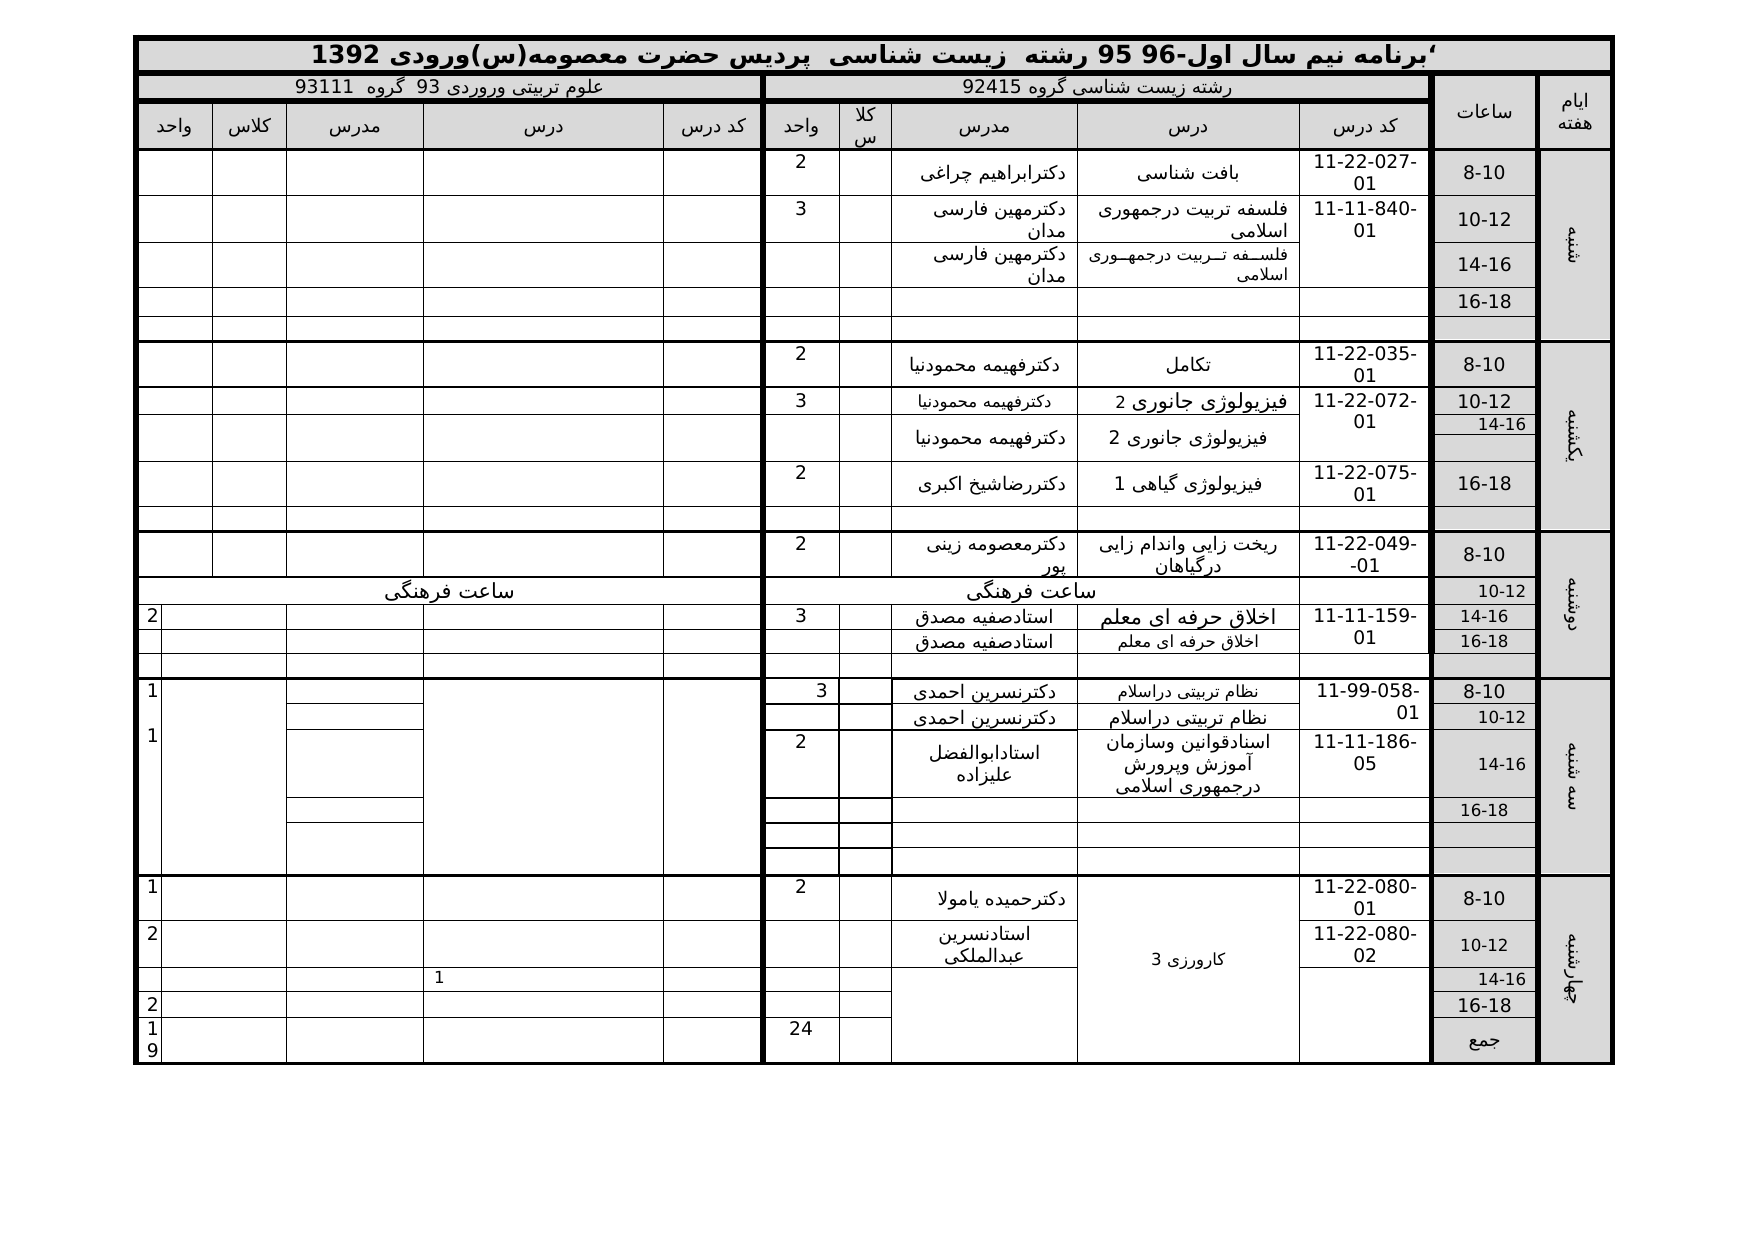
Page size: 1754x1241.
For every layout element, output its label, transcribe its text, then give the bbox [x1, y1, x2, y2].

table_cell درس [1078, 104, 1299, 148]
table_cell [424, 388, 663, 414]
table_cell [893, 848, 1077, 873]
table_cell [840, 1018, 891, 1062]
table_cell [840, 731, 891, 797]
table_cell دکترابراهیم چراغی [892, 151, 1077, 195]
table_cell 11-22-072-01 [1300, 388, 1428, 461]
table_cell [840, 849, 891, 873]
table_cell ریخت زایی واندام زایی درگیاهان [1078, 533, 1299, 576]
table_cell [139, 630, 161, 653]
table_cell [1300, 578, 1428, 604]
table_cell 16-18 [1435, 462, 1535, 506]
table_cell [664, 507, 760, 529]
table_cell [766, 243, 839, 287]
table_cell [213, 343, 286, 386]
table_cell [139, 507, 212, 529]
table_cell [287, 798, 423, 822]
table_cell [664, 605, 760, 629]
table_cell [287, 992, 423, 1017]
table_cell [1434, 654, 1535, 677]
table_cell یکشنبه [1541, 343, 1610, 529]
table_cell [664, 968, 760, 991]
table_cell ساعات [1435, 76, 1535, 148]
table_cell 2 [766, 731, 838, 797]
table_cell [766, 824, 838, 847]
table_cell [1435, 435, 1535, 461]
table_cell [664, 992, 760, 1017]
table_cell [1300, 848, 1429, 873]
table_cell [424, 288, 663, 316]
table_cell [139, 288, 212, 316]
table_cell [1078, 288, 1299, 316]
table_cell [424, 317, 663, 339]
table_cell دوشنبه [1541, 533, 1610, 677]
table_cell [287, 605, 423, 629]
table_cell [664, 1018, 760, 1062]
table_cell دکتررضاشیخ اکبری [892, 462, 1077, 506]
table_cell [664, 415, 760, 461]
table_cell 10-12 [1434, 704, 1535, 729]
table_cell [287, 823, 423, 873]
table_cell [892, 317, 1077, 339]
table_cell [424, 992, 663, 1017]
table_cell [139, 968, 161, 991]
table_cell [162, 630, 286, 653]
table_cell 11-11-840-01 [1300, 196, 1428, 287]
table_cell [840, 654, 891, 677]
table_cell [287, 388, 423, 414]
table_cell [766, 921, 839, 967]
table_cell [840, 824, 891, 847]
table_cell دکترنسرین احمدی [893, 680, 1077, 703]
table_cell [840, 288, 891, 316]
table_cell [766, 630, 839, 653]
table_cell 11-22-027-01 [1300, 151, 1428, 195]
table_cell 8-10 [1434, 680, 1535, 703]
table_cell [424, 415, 663, 461]
table_cell اسنادقوانین وسازمان آموزش وپرورش درجمهوری اسلامی [1078, 730, 1299, 797]
table_cell [664, 654, 760, 677]
table_cell [139, 462, 212, 506]
table_cell [424, 877, 663, 920]
table_cell [213, 288, 286, 316]
table_cell [287, 1018, 423, 1062]
table_cell [840, 877, 891, 920]
table_cell [893, 823, 1077, 847]
table_cell [287, 196, 423, 242]
table_cell [840, 388, 891, 414]
table_cell [424, 151, 663, 195]
table_cell [664, 317, 760, 339]
table_cell 1 [424, 968, 663, 991]
table_cell [840, 992, 891, 1017]
table_cell [1300, 507, 1428, 529]
table_cell [1300, 823, 1429, 847]
table_cell [840, 317, 891, 339]
table_cell [287, 877, 423, 920]
table_cell دکترمعصومه زینی پور [892, 533, 1077, 576]
table_cell دکترمهین فارسی مدان [892, 243, 1077, 287]
table_cell 14-16 [1434, 730, 1535, 797]
table_cell [893, 798, 1077, 822]
table_cell [766, 415, 839, 461]
table_cell فیزیولوژی گیاهی 1 [1078, 462, 1299, 506]
table_cell [1078, 848, 1299, 873]
table_cell کلاس [840, 104, 891, 148]
table_cell [424, 1018, 663, 1062]
table_cell [892, 654, 1077, 677]
table_cell [213, 317, 286, 339]
table_cell [287, 921, 423, 967]
table_cell دکترحمیده یامولا [892, 877, 1077, 920]
table_cell [664, 533, 760, 576]
table_cell [664, 243, 760, 287]
table_cell [664, 877, 760, 920]
table_cell [287, 507, 423, 529]
table_cell [424, 533, 663, 576]
table_cell 10-12 [1435, 578, 1535, 604]
table_cell [287, 730, 423, 797]
table_cell [1078, 317, 1299, 339]
table_cell [287, 343, 423, 386]
table_cell واحد [766, 104, 839, 148]
table_cell کلاس [213, 104, 286, 148]
table_cell [840, 605, 891, 629]
table_cell [287, 704, 423, 729]
table_cell چهارشنبه [1541, 877, 1610, 1062]
table_cell [424, 462, 663, 506]
table_cell بافت شناسی [1078, 151, 1299, 195]
table_cell [162, 877, 286, 920]
table_cell [766, 317, 839, 339]
table_cell [424, 343, 663, 386]
table_cell [162, 921, 286, 967]
table_cell 16-18 [1435, 288, 1535, 316]
table_cell [287, 415, 423, 461]
table_cell [766, 705, 838, 729]
table_cell رشته زیست شناسی گروه 92415 [766, 76, 1428, 98]
table_cell [664, 462, 760, 506]
table_cell [139, 654, 161, 677]
table_cell [840, 462, 891, 506]
table_cell 11-11-159-01 [1300, 605, 1428, 653]
table_cell [139, 196, 212, 242]
table_cell کد درس [1300, 104, 1428, 148]
table_cell 2 [766, 533, 839, 576]
table_header ‘برنامه نیم سال اول-96 95 رشته زیست شناسی پردیس حضرت معصومه(س)ورودی 1392 [139, 41, 1610, 70]
table_cell 10-12 [1434, 921, 1535, 967]
table_cell [840, 968, 891, 991]
table_cell ساعت فرهنگی [139, 578, 760, 604]
table_cell 16-18 [1434, 992, 1535, 1017]
table_cell 3 [766, 196, 839, 242]
table_cell [664, 630, 760, 653]
table_cell [213, 533, 286, 576]
table_cell [213, 196, 286, 242]
table_cell [287, 654, 423, 677]
table_cell 10-12 [1435, 196, 1535, 242]
table_cell 1 1 [139, 680, 161, 873]
table_cell استادنسرین عبدالملکی [892, 921, 1077, 967]
table_cell [287, 288, 423, 316]
table_cell نظام تربیتی دراسلام [1078, 704, 1299, 729]
table_cell علوم تربیتی وروردی 93 گروه 93111 [139, 76, 760, 98]
table_cell [840, 343, 891, 386]
table_cell 16-18 [1435, 630, 1535, 653]
table_cell 16-18 [1434, 798, 1535, 822]
table_cell [840, 921, 891, 967]
table_cell [1435, 317, 1535, 339]
table_cell [287, 462, 423, 506]
table_cell [840, 533, 891, 576]
table_cell [664, 196, 760, 242]
table_cell دکترنسرین احمدی [893, 704, 1077, 729]
table_cell 8-10 [1435, 343, 1535, 386]
table_cell [162, 605, 286, 629]
table_cell 10-12 [1435, 388, 1535, 414]
table_cell ایام هفته [1540, 76, 1610, 148]
table_cell 14-16 [1435, 415, 1535, 434]
table_cell استادابوالفضل علیزاده [893, 731, 1077, 797]
table_cell 11-22-035-01 [1300, 343, 1428, 386]
table_cell 2 [139, 605, 161, 629]
table_cell فلسفه تربیت درجمهوری اسلامی [1078, 243, 1299, 287]
table_cell جمع [1434, 1018, 1535, 1062]
table_cell فیزیولوژی جانوری 2 [1078, 415, 1299, 461]
table_cell [213, 243, 286, 287]
table_cell [1078, 823, 1299, 847]
table_cell [766, 288, 839, 316]
table_cell استادصفیه مصدق [892, 630, 1077, 653]
table_cell [892, 288, 1077, 316]
table_cell [162, 992, 286, 1017]
table_cell دکترمهین فارسی مدان [892, 196, 1077, 242]
table_cell 14-16 [1435, 243, 1535, 287]
table_cell 2 [766, 151, 839, 195]
table_cell 8-10 [1435, 151, 1535, 195]
table_cell [213, 462, 286, 506]
table_cell 11-22-080-01 [1300, 877, 1429, 920]
table_cell واحد [139, 104, 212, 148]
table_cell مدرس [287, 104, 423, 148]
table_cell [139, 388, 212, 414]
table_cell [287, 968, 423, 991]
table_cell [1434, 823, 1535, 847]
table_cell [1300, 798, 1429, 822]
table_cell 11-99-058-01 [1300, 680, 1429, 729]
table_cell 2 [766, 462, 839, 506]
table_cell [840, 415, 891, 461]
table_cell [139, 343, 212, 386]
table_cell 3 [766, 605, 839, 629]
table_cell 14-16 [1434, 968, 1535, 991]
table_cell [213, 415, 286, 461]
table_cell [892, 507, 1077, 529]
table_cell [162, 654, 286, 677]
table_cell تکامل [1078, 343, 1299, 386]
table_cell [139, 533, 212, 576]
table_cell 3 [766, 679, 838, 703]
table_cell ساعت فرهنگی [766, 578, 1299, 604]
table_cell [664, 151, 760, 195]
table_cell [1435, 507, 1535, 529]
table_cell مدرس [892, 104, 1077, 148]
table_cell 24 [766, 1018, 839, 1062]
table_cell [840, 507, 891, 529]
table_cell سه شنبه [1541, 680, 1610, 873]
table_cell شنبه [1541, 151, 1610, 339]
table_cell [424, 654, 663, 677]
table_cell [664, 343, 760, 386]
table_cell 8-10 [1434, 877, 1535, 920]
table_cell اخلاق حرفه ای معلم [1078, 605, 1299, 629]
table_cell دکترفهیمه محمودنیا [892, 415, 1077, 461]
table_cell [287, 317, 423, 339]
table_cell [287, 533, 423, 576]
table_cell [424, 605, 663, 629]
table_cell دکترفهیمه محمودنیا [892, 343, 1077, 386]
table_cell دکترفهیمه محمودنیا [892, 388, 1077, 414]
table_cell [162, 680, 286, 873]
table_cell 3 [766, 388, 839, 414]
table_cell [1300, 968, 1429, 1062]
table_cell 8-10 [1435, 533, 1535, 576]
table_cell [424, 630, 663, 653]
table_cell 11-22-080-02 [1300, 921, 1429, 967]
table_cell [139, 317, 212, 339]
table_cell [1078, 798, 1299, 822]
table_cell [766, 968, 839, 991]
table_cell [424, 243, 663, 287]
table_cell [766, 507, 839, 529]
table_cell [1078, 507, 1299, 529]
table_cell 2 [766, 343, 839, 386]
table_cell [1300, 317, 1428, 339]
table_cell [840, 243, 891, 287]
table_cell [840, 799, 891, 822]
table_cell [139, 415, 212, 461]
table_cell [664, 388, 760, 414]
table_cell [840, 679, 891, 703]
table_cell [139, 151, 212, 195]
table_cell [287, 630, 423, 653]
table_cell [766, 849, 838, 873]
table_cell اخلاق حرفه ای معلم [1078, 630, 1299, 653]
table_cell [840, 705, 891, 729]
table_cell [162, 968, 286, 991]
table_cell 11-22-049-01- [1300, 533, 1428, 576]
table_cell درس [424, 104, 663, 148]
table_cell [1078, 654, 1299, 677]
table_cell 2 [139, 992, 161, 1017]
table_cell [766, 992, 839, 1017]
table_cell [892, 968, 1077, 1062]
table_cell [213, 507, 286, 529]
table_cell [139, 243, 212, 287]
table_cell [1434, 848, 1535, 873]
table_cell [424, 507, 663, 529]
table_cell کد درس [664, 104, 760, 148]
table_cell نظام تربیتی دراسلام [1078, 680, 1299, 703]
table_cell [1300, 288, 1428, 316]
table_cell [287, 151, 423, 195]
table_cell [213, 151, 286, 195]
table_cell 2 [139, 921, 161, 967]
table_cell [287, 243, 423, 287]
table_cell [664, 288, 760, 316]
table_cell [424, 196, 663, 242]
table_cell [766, 654, 839, 677]
table_cell [162, 1018, 286, 1062]
table_cell 19 [139, 1018, 161, 1062]
table_cell [664, 921, 760, 967]
table_cell [424, 921, 663, 967]
table_cell 11-22-075-01 [1300, 462, 1428, 506]
table_cell [840, 196, 891, 242]
table_cell [424, 680, 663, 873]
table_cell 1 [139, 877, 161, 920]
table_cell [1300, 654, 1429, 677]
table_cell [840, 630, 891, 653]
table_cell 2 [766, 877, 839, 920]
table_cell فلسفه تربیت درجمهوری اسلامی [1078, 196, 1299, 242]
table_cell 11-11-186-05 [1300, 730, 1429, 797]
table_cell 14-16 [1435, 605, 1535, 629]
table_cell کارورزی 3 [1078, 877, 1299, 1062]
table_cell [766, 799, 838, 822]
table_cell [664, 680, 760, 873]
table_cell فیزیولوژی جانوری 2 [1078, 388, 1299, 414]
table_cell [213, 388, 286, 414]
table_cell استادصفیه مصدق [892, 605, 1077, 629]
table_cell [840, 151, 891, 195]
table_cell [287, 680, 423, 703]
